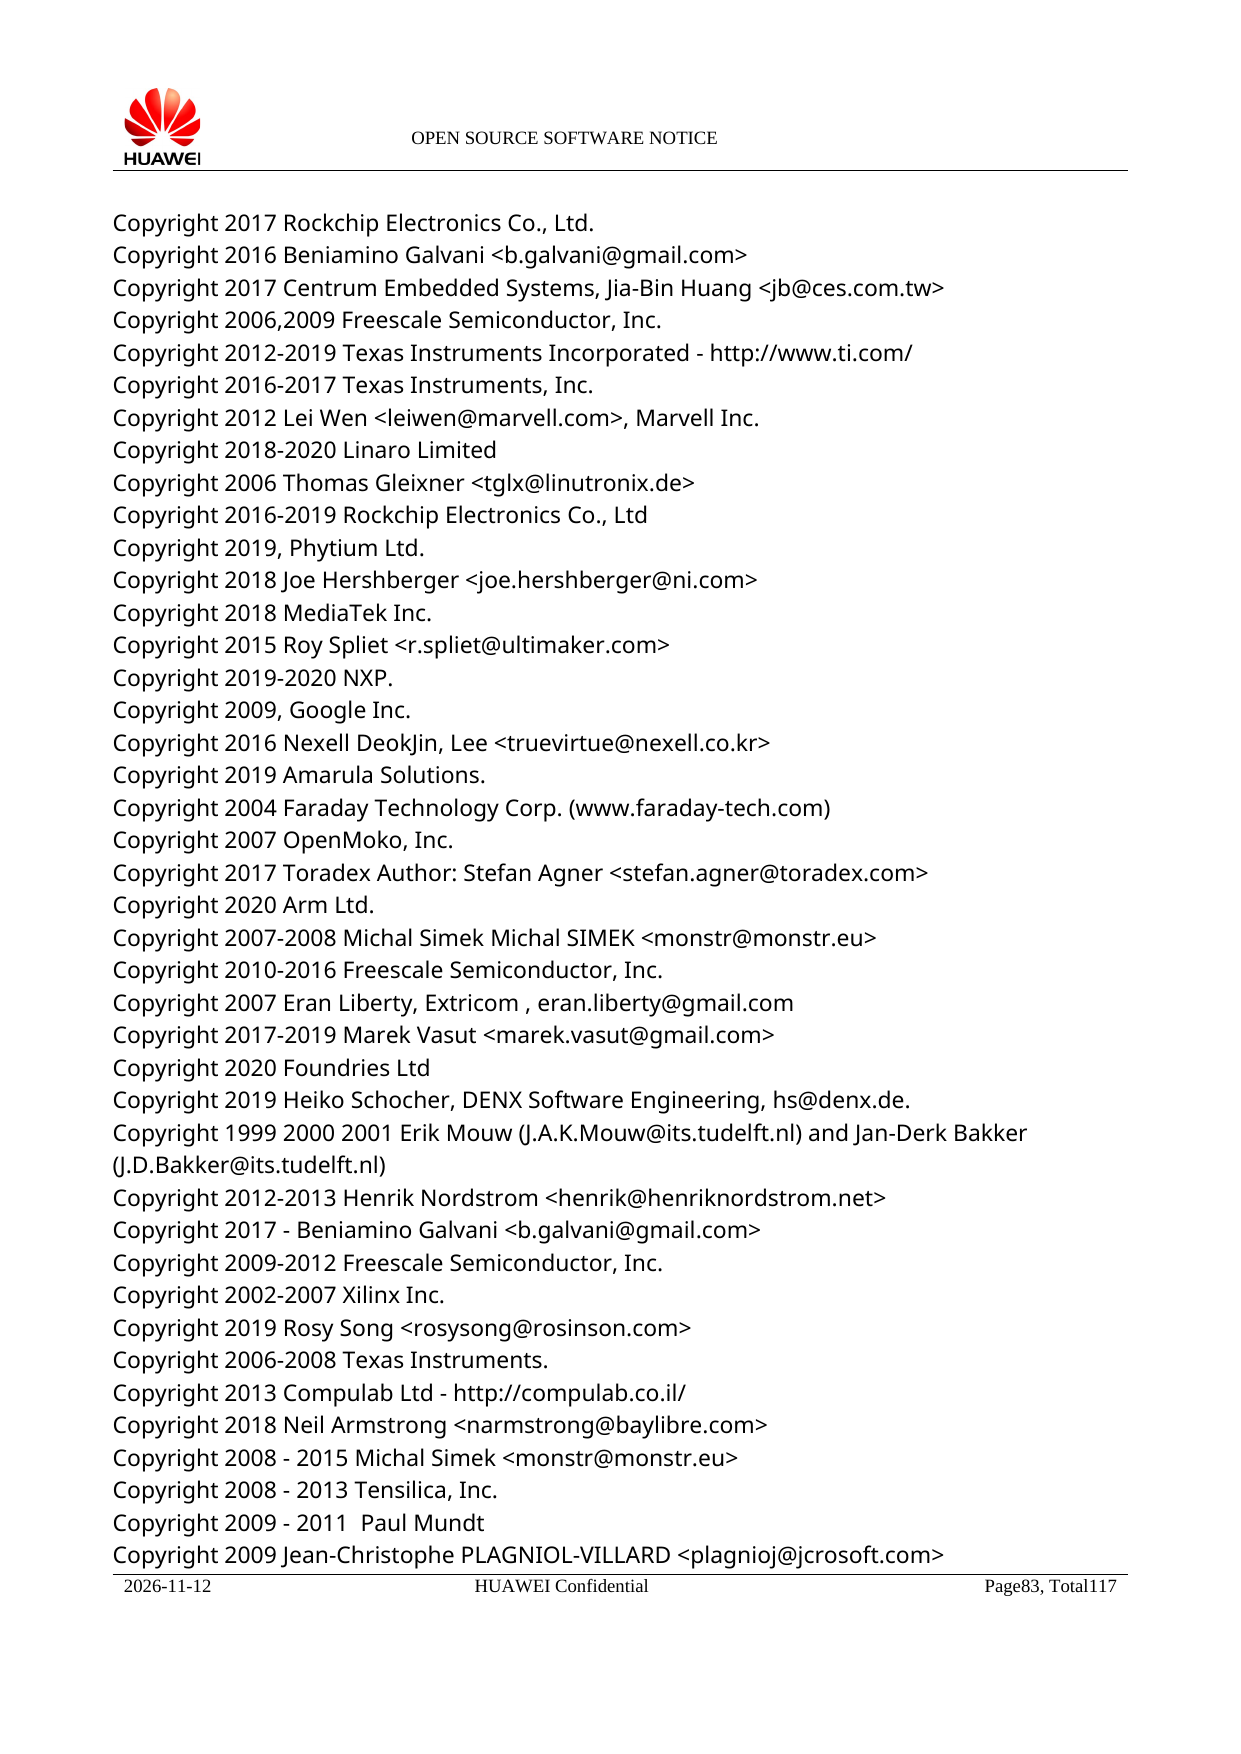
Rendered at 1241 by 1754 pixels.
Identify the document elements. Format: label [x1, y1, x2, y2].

picture [124, 88, 201, 165]
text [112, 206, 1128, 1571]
